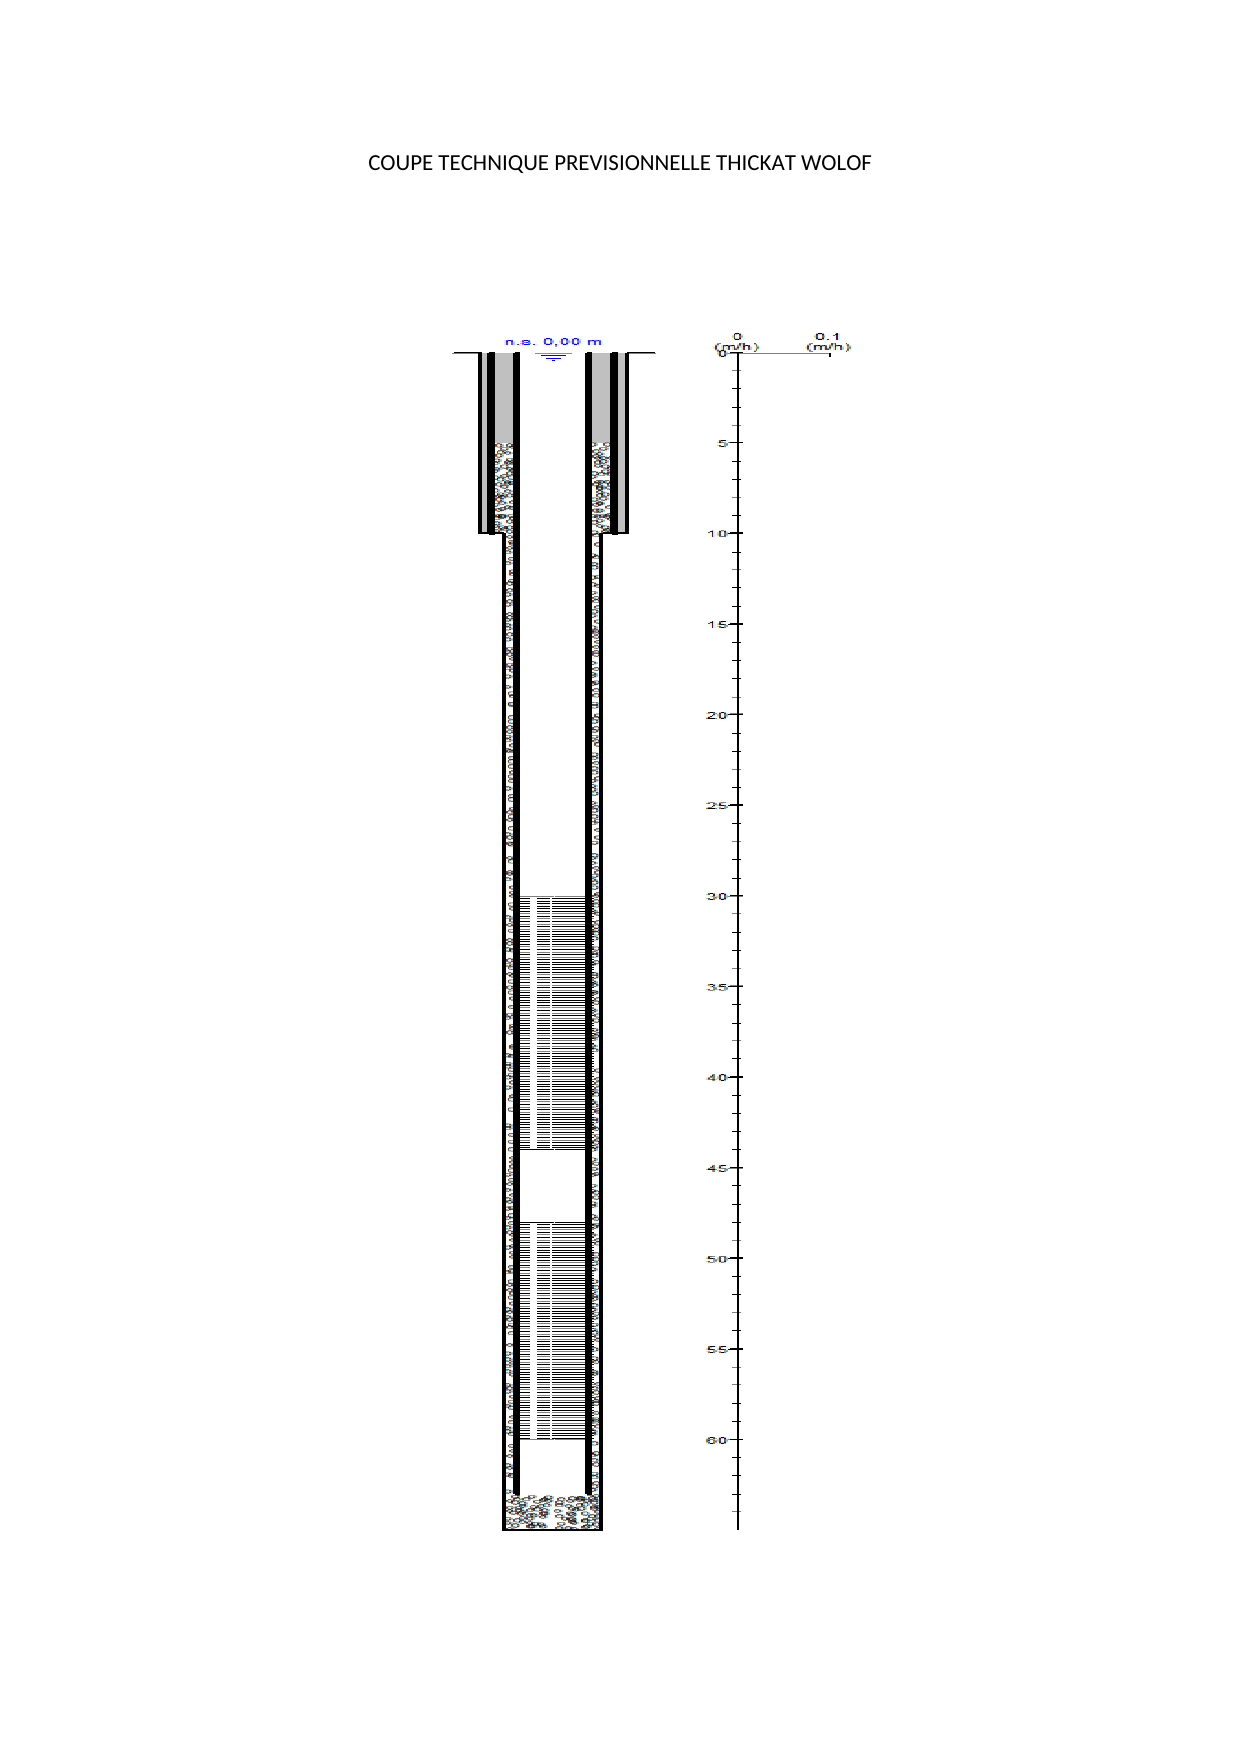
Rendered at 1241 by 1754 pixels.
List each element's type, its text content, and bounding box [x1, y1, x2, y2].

text COUPE TECHNIQUE PREVISIONNELLE THICKAT WOLOF [148, 148, 1093, 176]
picture [385, 318, 855, 1545]
